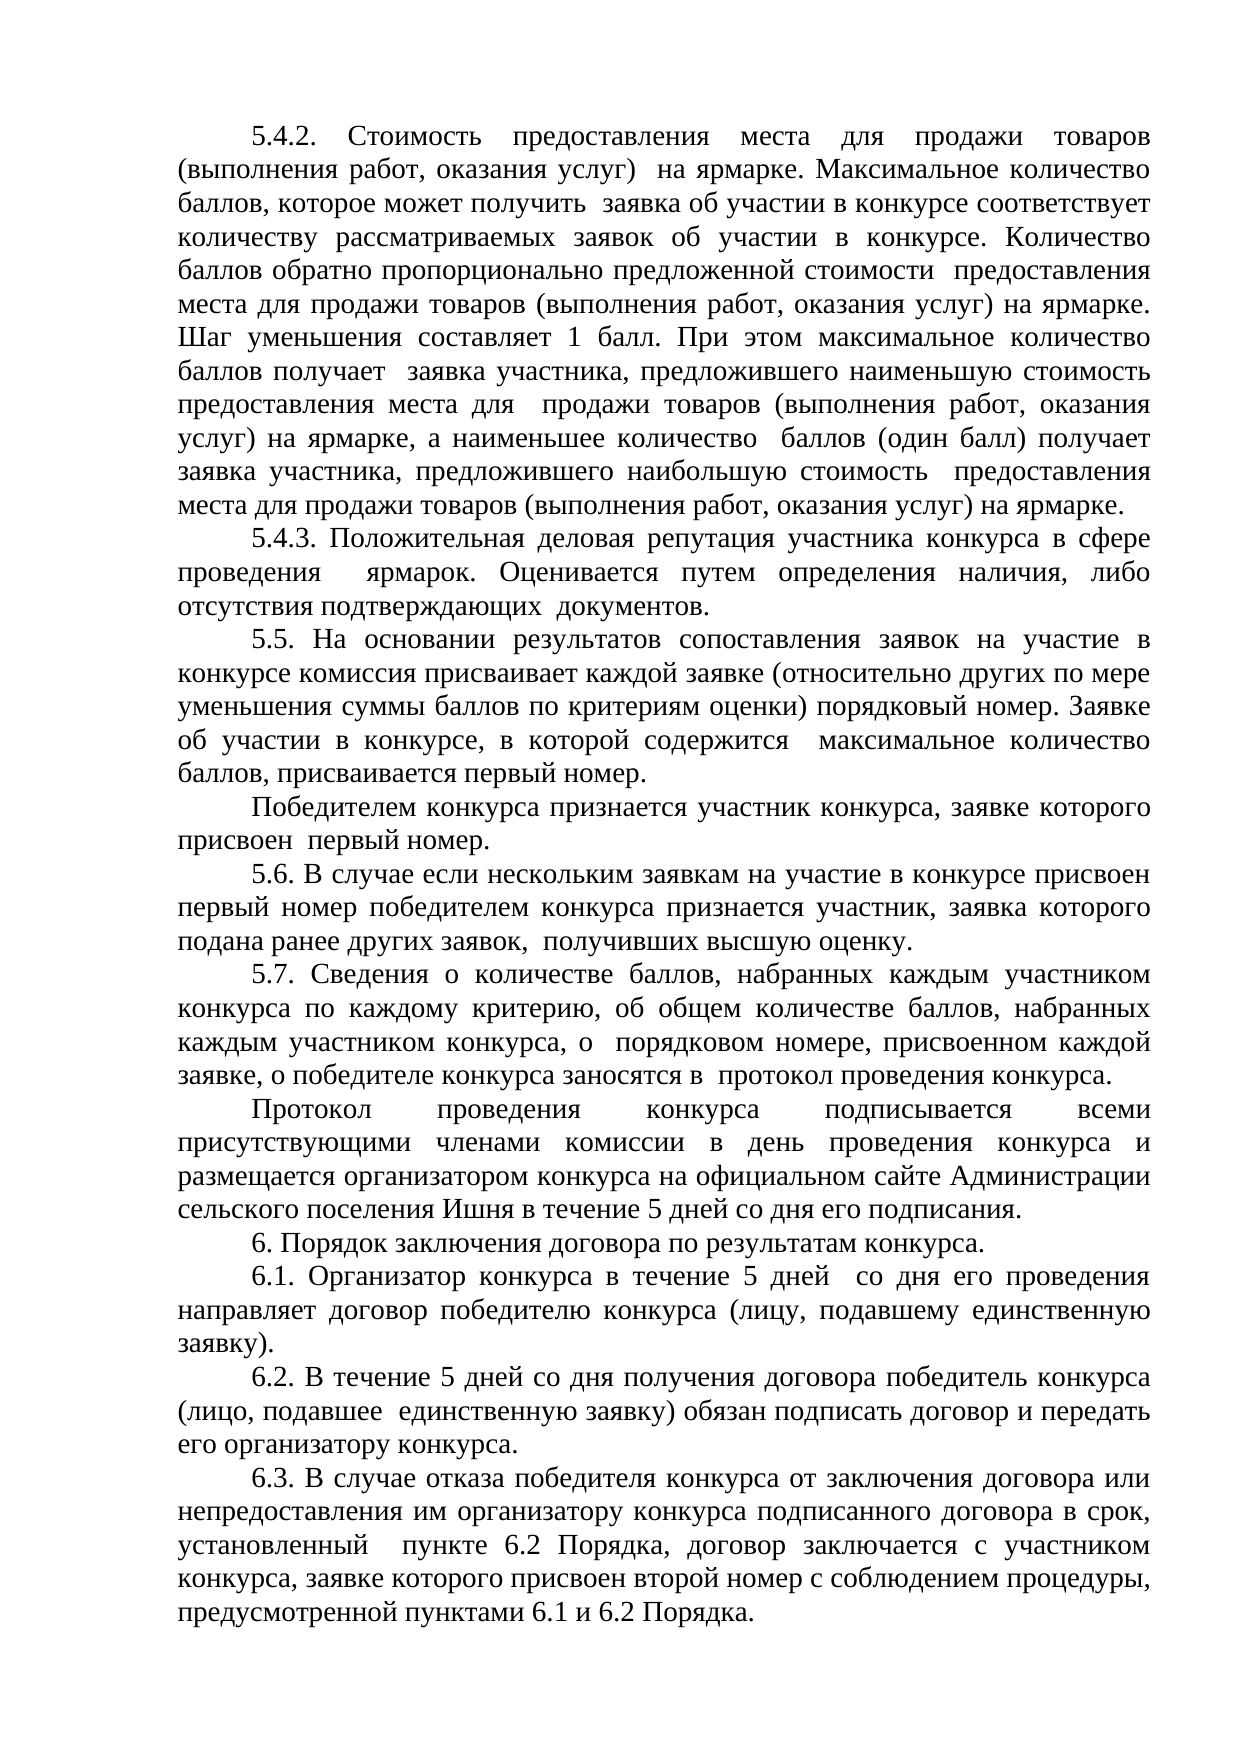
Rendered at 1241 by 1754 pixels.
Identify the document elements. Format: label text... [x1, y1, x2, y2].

text 6.1. Организатор конкурса в течение 5 дней со дня его проведения направляет договор победителю конкурса (лицу, подавшему единственную заявку). [177, 1258, 1152, 1359]
text 5.6. В случае если нескольким заявкам на участие в конкурсе присвоен первый номер победителем конкурса признается участник, заявка которого подана ранее других заявок, получивших высшую оценку. [177, 856, 1152, 957]
text 5.4.3. Положительная деловая репутация участника конкурса в сфере проведения ярмарок. Оценивается путем определения наличия, либо отсутствия подтверждающих документов. [177, 521, 1152, 621]
text 5.4.2. Стоимость предоставления места для продажи товаров (выполнения работ, оказания услуг) на ярмарке. Максимальное количество баллов, которое может получить заявка об участии в конкурсе соответствует количеству рассматриваемых заявок об участии в конкурсе. Количество баллов обратно пропорционально предложенной стоимости предоставления места для продажи товаров (выполнения работ, оказания услуг) на ярмарке. Шаг уменьшения составляет 1 балл. При этом максимальное количество баллов получает заявка участника, предложившего наименьшую стоимость предоставления места для продажи товаров (выполнения работ, оказания услуг) на ярмарке, а наименьшее количество баллов (один балл) получает заявка участника, предложившего наибольшую стоимость предоставления места для продажи товаров (выполнения работ, оказания услуг) на ярмарке. [177, 118, 1152, 521]
text 6.3. В случае отказа победителя конкурса от заключения договора или непредоставления им организатору конкурса подписанного договора в срок, установленный пункте 6.2 Порядка, договор заключается с участником конкурса, заявке которого присвоен второй номер с соблюдением процедуры, предусмотренной пунктами 6.1 и 6.2 Порядка. [177, 1460, 1152, 1627]
text 6.2. В течение 5 дней со дня получения договора победитель конкурса (лицо, подавшее единственную заявку) обязан подписать договор и передать его организатору конкурса. [177, 1359, 1152, 1460]
text Протокол проведения конкурса подписывается всеми присутствующими членами комиссии в день проведения конкурса и размещается организатором конкурса на официальном сайте Администрации сельского поселения Ишня в течение 5 дней со дня его подписания. [177, 1091, 1152, 1225]
text Победителем конкурса признается участник конкурса, заявке которого присвоен первый номер. [177, 789, 1152, 856]
text 5.5. На основании результатов сопоставления заявок на участие в конкурсе комиссия присваивает каждой заявке (относительно других по мере уменьшения суммы баллов по критериям оценки) порядковый номер. Заявке об участии в конкурсе, в которой содержится максимальное количество баллов, присваивается первый номер. [177, 621, 1152, 789]
text 5.7. Сведения о количестве баллов, набранных каждым участником конкурса по каждому критерию, об общем количестве баллов, набранных каждым участником конкурса, о порядковом номере, присвоенном каждой заявке, о победителе конкурса заносятся в протокол проведения конкурса. [177, 957, 1152, 1091]
text 6. Порядок заключения договора по результатам конкурса. [177, 1225, 1152, 1258]
